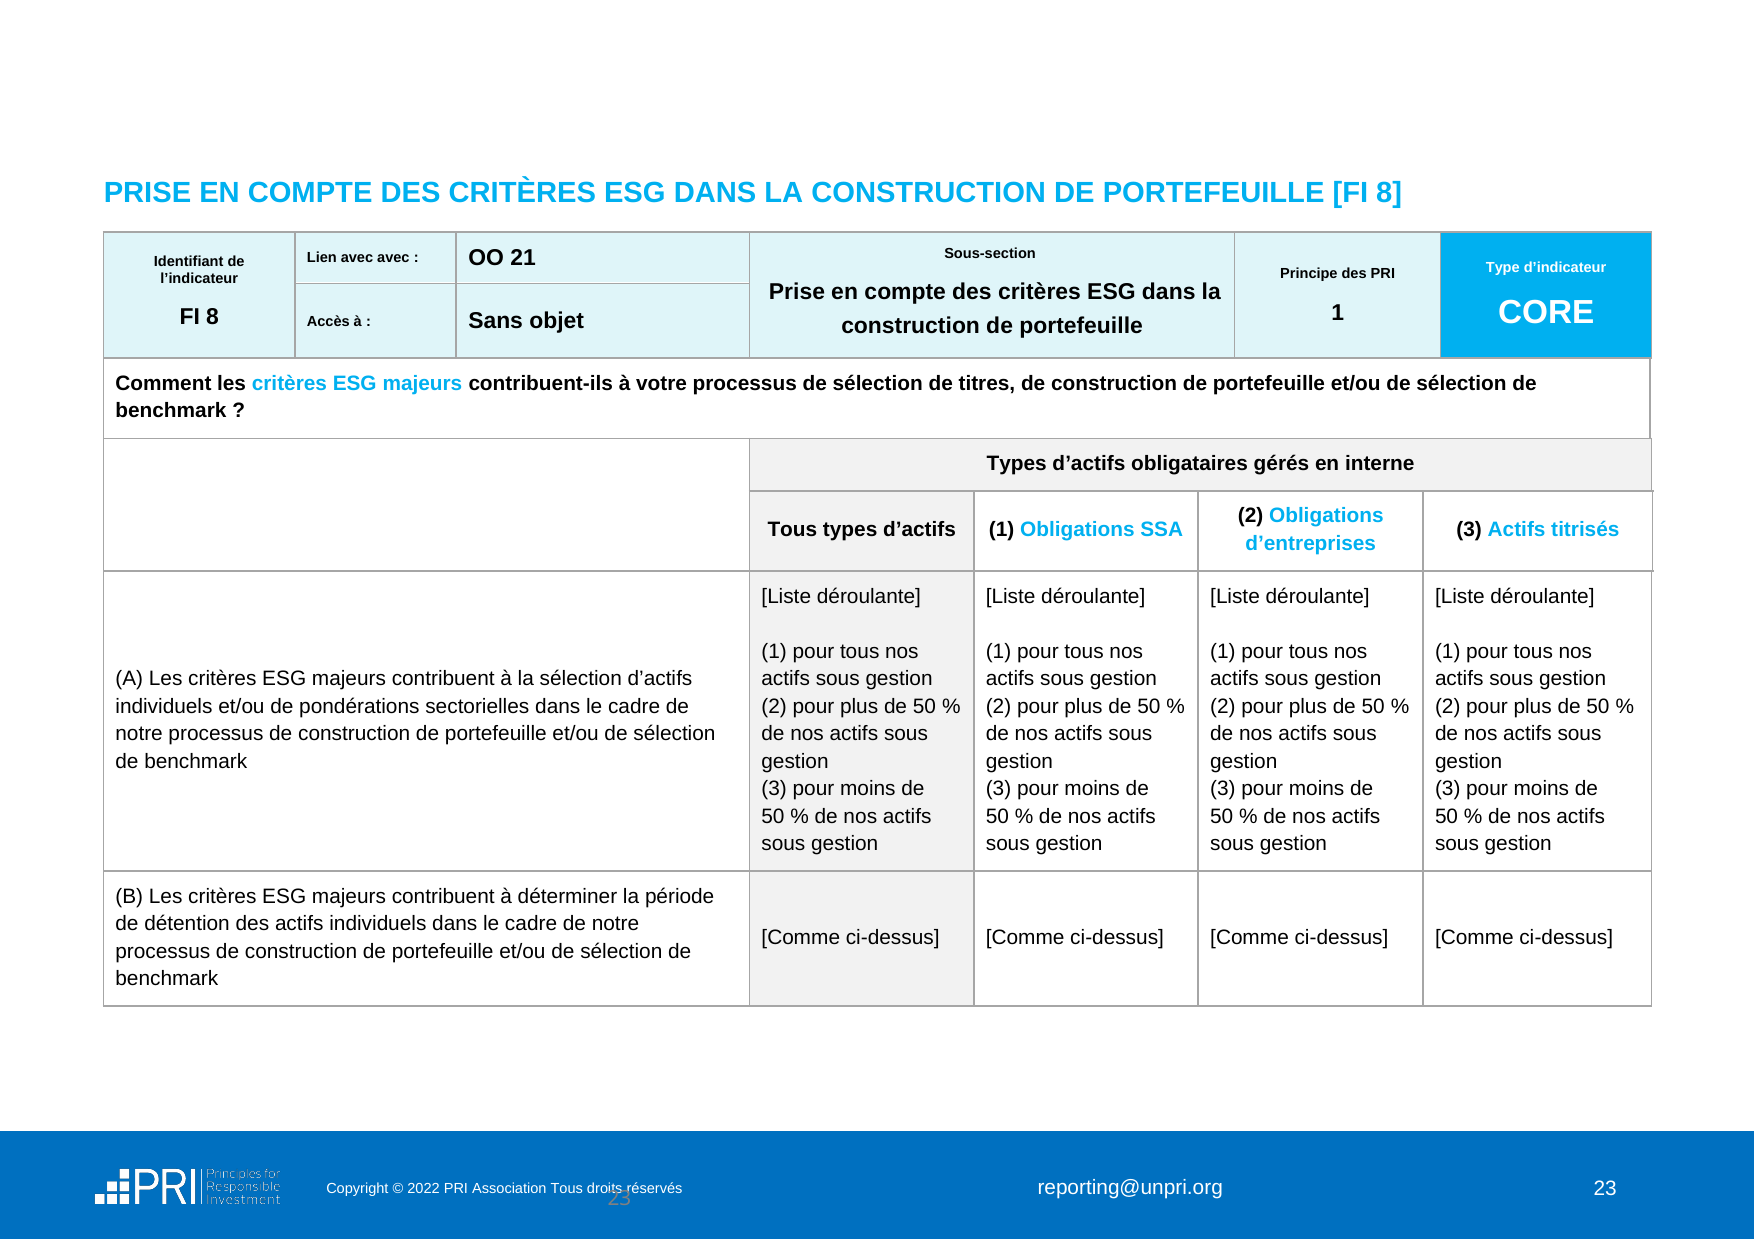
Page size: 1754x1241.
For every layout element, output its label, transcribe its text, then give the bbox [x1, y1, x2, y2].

table_cell (3) Actifs titrisés [1424, 492, 1652, 570]
table_cell [Comme ci-dessus] [1424, 872, 1651, 1005]
table_cell (A) Les critères ESG majeurs contribuent à la sélection d’actifs individuels et/ou de pondérations sectorielles dans le cadre de notre processus de construction de portefeuille et/ou de sélection de benchmark [104, 572, 749, 870]
table_cell Tous types d’actifs [750, 492, 973, 570]
table_cell [Liste déroulante] (1) pour tous nos actifs sous gestion (2) pour plus de 50 % de nos actifs sous gestion (3) pour moins de 50 % de nos actifs sous gestion [1199, 572, 1422, 870]
table_header Type d’indicateur CORE [1441, 233, 1651, 357]
table_header Sous-section Prise en compte des critères ESG dans la construction de portefeuille [750, 233, 1234, 357]
table_cell [104, 439, 749, 570]
picture [92, 1166, 282, 1207]
table_cell Sans objet [457, 284, 749, 357]
table_cell Accès à : [296, 284, 455, 357]
table_cell Comment les critères ESG majeurs contribuent-ils à votre processus de sélection de titres, de construction de portefeuille et/ou de sélection de benchmark ? [104, 359, 1649, 437]
table_header Lien avec avec : [296, 233, 455, 282]
table_cell [Comme ci-dessus] [750, 872, 973, 1005]
table_cell [Comme ci-dessus] [975, 872, 1197, 1005]
subtitle Prise en compte des critères ESG dans la construction de portefeuille [FI 8] [103, 175, 1650, 208]
table_header Identifiant de l’indicateur FI 8 [104, 233, 294, 357]
table_cell [Liste déroulante] (1) pour tous nos actifs sous gestion (2) pour plus de 50 % de nos actifs sous gestion (3) pour moins de 50 % de nos actifs sous gestion [750, 572, 973, 870]
table_cell (2) Obligations d’entreprises [1199, 492, 1422, 570]
table_header OO 21 [457, 233, 749, 282]
table_cell (B) Les critères ESG majeurs contribuent à déterminer la période de détention des actifs individuels dans le cadre de notre processus de construction de portefeuille et/ou de sélection de benchmark [104, 872, 749, 1005]
table_cell [Liste déroulante] (1) pour tous nos actifs sous gestion (2) pour plus de 50 % de nos actifs sous gestion (3) pour moins de 50 % de nos actifs sous gestion [1424, 572, 1651, 870]
table_cell (1) Obligations SSA [975, 492, 1197, 570]
table_cell Types d’actifs obligataires gérés en interne [750, 439, 1651, 490]
table_cell [Liste déroulante] (1) pour tous nos actifs sous gestion (2) pour plus de 50 % de nos actifs sous gestion (3) pour moins de 50 % de nos actifs sous gestion [975, 572, 1197, 870]
table_header Principe des PRI 1 [1235, 233, 1440, 357]
table_cell [Comme ci-dessus] [1199, 872, 1422, 1005]
